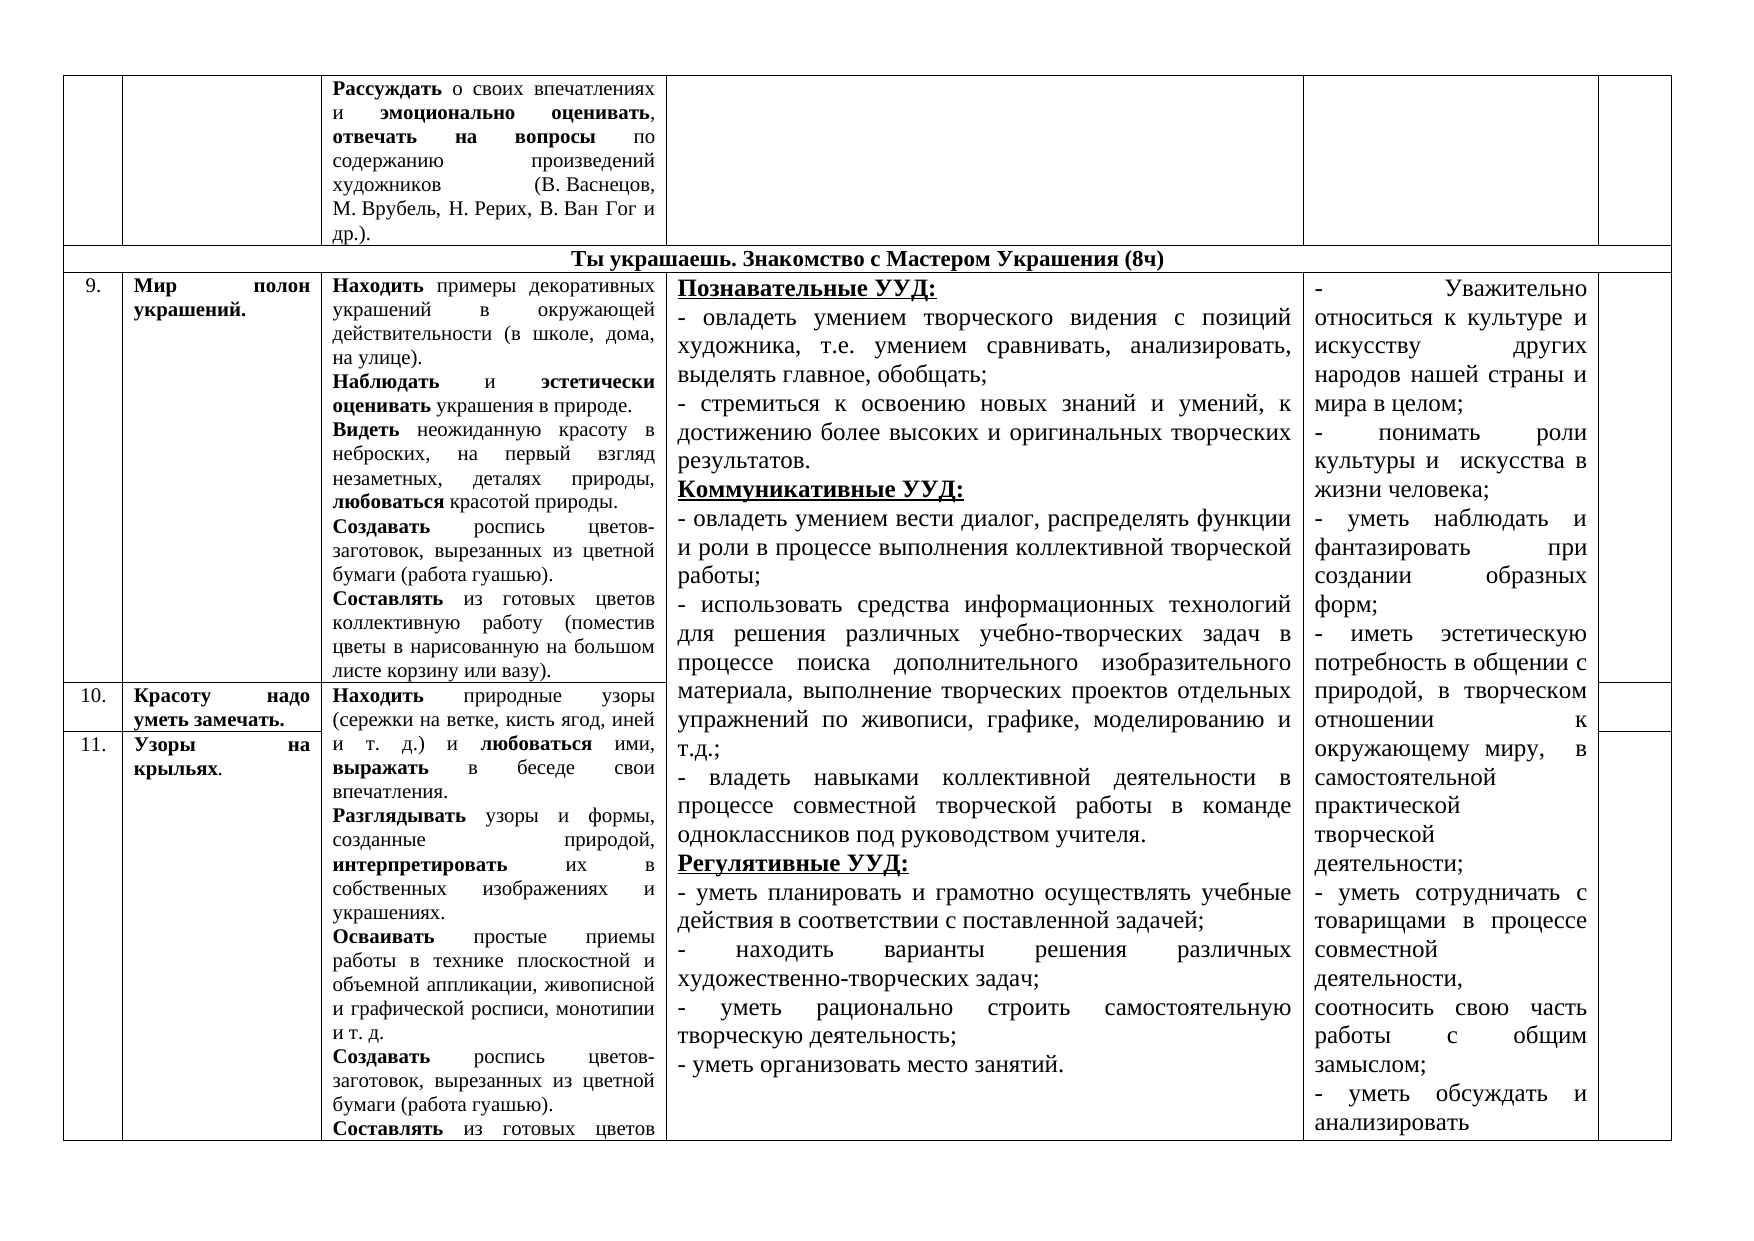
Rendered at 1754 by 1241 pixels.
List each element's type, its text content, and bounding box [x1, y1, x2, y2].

table_cell Познавательные УУД: - овладеть умением творческого видения с позиций художника, т.е. умением сравнивать, анализировать, выделять главное, обобщать; - стремиться к освоению новых знаний и умений, к достижению более высоких и оригинальных творческих результатов. Коммуникативные УУД: - овладеть умением вести диалог, распределять функции и роли в процессе выполнения коллективной творческой работы; - использовать средства информационных технологий для решения различных учебно-творческих задач в процессе поиска дополнительного изобразительного материала, выполнение творческих проектов отдельных упражнений по живописи, графике, моделированию и т.д.; - владеть навыками коллективной деятельности в процессе совместной творческой работы в команде одноклассников под руководством учителя. Регулятивные УУД: - уметь планировать и грамотно осуществлять учебные действия в соответствии с поставленной задачей; - находить варианты решения различных художественно-творческих задач; - уметь рационально строить самостоятельную творческую деятельность; - уметь организовать место занятий. [667, 273, 1303, 1140]
table_cell - Уважительно относиться к культуре и искусству других народов нашей страны и мира в целом; - понимать роли культуры и искусства в жизни человека; - уметь наблюдать и фантазировать при создании образных форм; - иметь эстетическую потребность в общении с природой, в творческом отношении к окружающему миру, в самостоятельной практической творческой деятельности; - уметь сотрудничать с товарищами в процессе совместной деятельности, соотносить свою часть работы с общим замыслом; - уметь обсуждать и анализировать собственную художественную деятельность и работу одноклассников с позиций творческих задач данной темы, с точки зрения содержания и средств его выражения. [1304, 273, 1598, 1140]
table_cell Красоту надо уметь замечать. [123, 683, 321, 731]
table_cell 8. [64, 76, 122, 244]
table_cell Находить примеры декоративных украшений в окружающей действительности (в школе, дома, на улице). Наблюдать и эстетически оценивать украшения в природе. Видеть неожиданную красоту в неброских, на первый взгляд незаметных, деталях природы, любоваться красотой природы. Создавать роспись цветов-заготовок, вырезанных из цветной бумаги (работа гуашью). Составлять из готовых цветов коллективную работу (поместив цветы в нарисованную на большом листе корзину или вазу). [322, 273, 666, 682]
table_cell Ты украшаешь. Знакомство с Мастером Украшения (8ч) [64, 246, 1671, 272]
table_cell [1599, 732, 1671, 1140]
table_cell 10. [64, 683, 122, 731]
table_cell Мир полон украшений. [123, 273, 321, 682]
table_cell 11. [64, 732, 122, 1140]
table_cell [1599, 273, 1671, 682]
table_cell [1599, 76, 1671, 244]
table_cell Узоры на крыльях. [123, 732, 321, 1140]
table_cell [123, 76, 321, 244]
table_cell Находить природные узоры (сережки на ветке, кисть ягод, иней и т. д.) и любоваться ими, выражать в беседе свои впечатления. Разглядывать узоры и формы, созданные природой, интерпретировать их в собственных изображениях и украшениях. Осваивать простые приемы работы в технике плоскостной и объемной аппликации, живописной и графической росписи, монотипии и т. д. Создавать роспись цветов-заготовок, вырезанных из цветной бумаги (работа гуашью). Составлять из готовых цветов коллективную работу (поместив цветы в нарисованную на большом листе корзину или вазу). [322, 683, 666, 1140]
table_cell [322, 76, 666, 244]
table_cell [1599, 683, 1671, 731]
table_cell 9. [64, 273, 122, 682]
